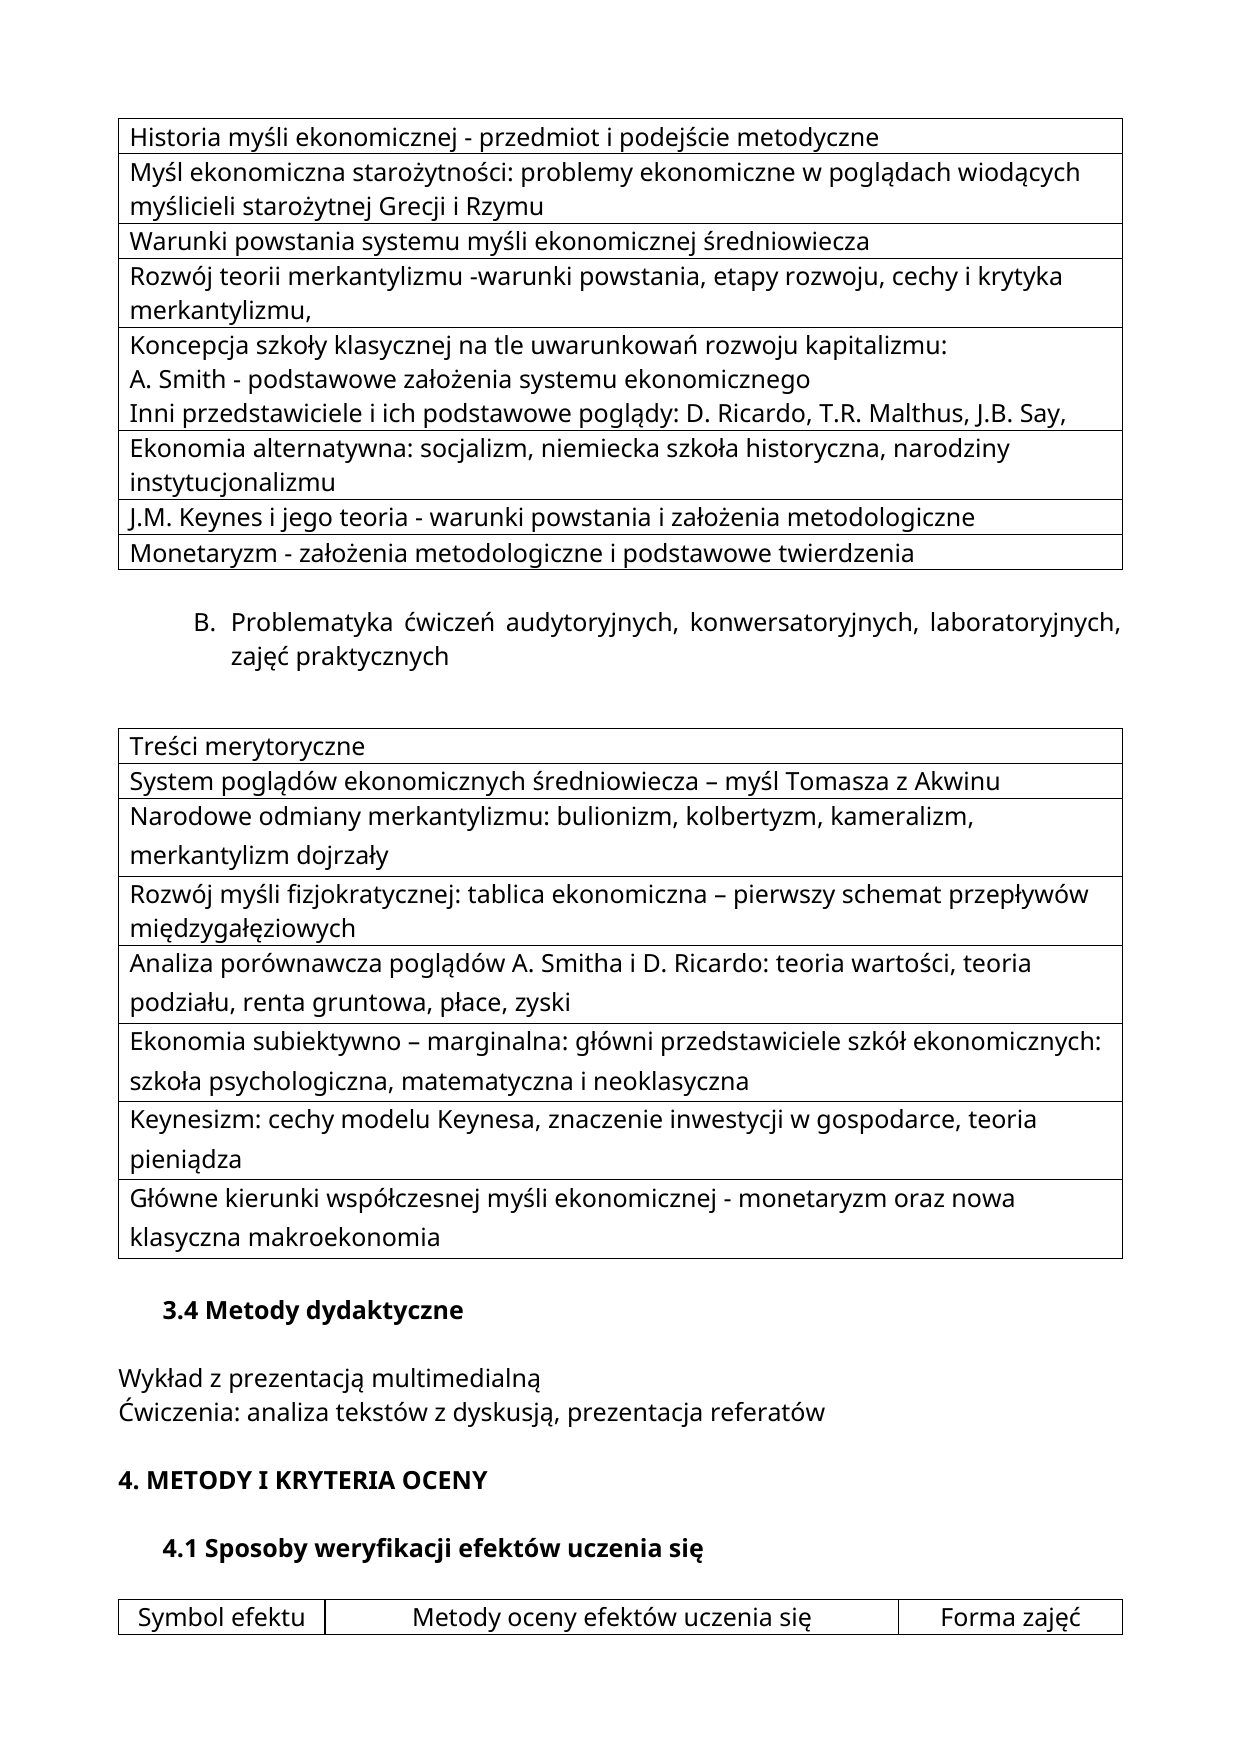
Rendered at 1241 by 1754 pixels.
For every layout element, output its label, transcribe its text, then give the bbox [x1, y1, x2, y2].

table_header Treści merytoryczne [119, 729, 1122, 762]
text Ćwiczenia: analiza tekstów z dyskusją, prezentacja referatów [118, 1395, 1122, 1429]
table_cell Koncepcja szkoły klasycznej na tle uwarunkowań rozwoju kapitalizmu: A. Smith - podstawowe założenia systemu ekonomicznego Inni przedstawiciele i ich podstawowe poglądy: D. Ricardo, T.R. Malthus, J.B. Say, [119, 328, 1122, 430]
table_cell Warunki powstania systemu myśli ekonomicznej średniowiecza [119, 224, 1122, 257]
table_cell Analiza porównawcza poglądów A. Smitha i D. Ricardo: teoria wartości, teoria podziału, renta gruntowa, płace, zyski [119, 946, 1122, 1023]
table_cell Historia myśli ekonomicznej - przedmiot i podejście metodyczne [119, 119, 1122, 153]
text Wykład z prezentacją multimedialną [118, 1361, 1122, 1395]
text 4. METODY I KRYTERIA OCENY [118, 1463, 1122, 1497]
list Problematyka ćwiczeń audytoryjnych, konwersatoryjnych, laboratoryjnych, zajęć praktycznych [193, 604, 1122, 672]
table_cell Myśl ekonomiczna starożytności: problemy ekonomiczne w poglądach wiodących myślicieli starożytnej Grecji i Rzymu [119, 154, 1122, 222]
table_header Symbol efektu [119, 1600, 324, 1634]
table_cell System poglądów ekonomicznych średniowiecza – myśl Tomasza z Akwinu [119, 764, 1122, 798]
table_cell Monetaryzm - założenia metodologiczne i podstawowe twierdzenia [119, 535, 1122, 569]
table_cell Rozwój teorii merkantylizmu -warunki powstania, etapy rozwoju, cechy i krytyka merkantylizmu, [119, 259, 1122, 327]
table_cell Rozwój myśli fizjokratycznej: tablica ekonomiczna – pierwszy schemat przepływów międzygałęziowych [119, 877, 1122, 945]
table_cell Keynesizm: cechy modelu Keynesa, znaczenie inwestycji w gospodarce, teoria pieniądza [119, 1102, 1122, 1179]
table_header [326, 1600, 898, 1634]
table_cell Ekonomia alternatywna: socjalizm, niemiecka szkoła historyczna, narodziny instytucjonalizmu [119, 431, 1122, 499]
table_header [899, 1600, 1122, 1634]
table_cell Narodowe odmiany merkantylizmu: bulionizm, kolbertyzm, kameralizm, merkantylizm dojrzały [119, 799, 1122, 876]
table_cell Główne kierunki współczesnej myśli ekonomicznej - monetaryzm oraz nowa klasyczna makroekonomia [119, 1180, 1122, 1257]
text 4.1 Sposoby weryfikacji efektów uczenia się [162, 1531, 1122, 1565]
text 3.4 Metody dydaktyczne [162, 1292, 1122, 1327]
table_cell J.M. Keynes i jego teoria - warunki powstania i założenia metodologiczne [119, 500, 1122, 534]
table_cell Ekonomia subiektywno – marginalna: główni przedstawiciele szkół ekonomicznych: szkoła psychologiczna, matematyczna i neoklasyczna [119, 1024, 1122, 1101]
